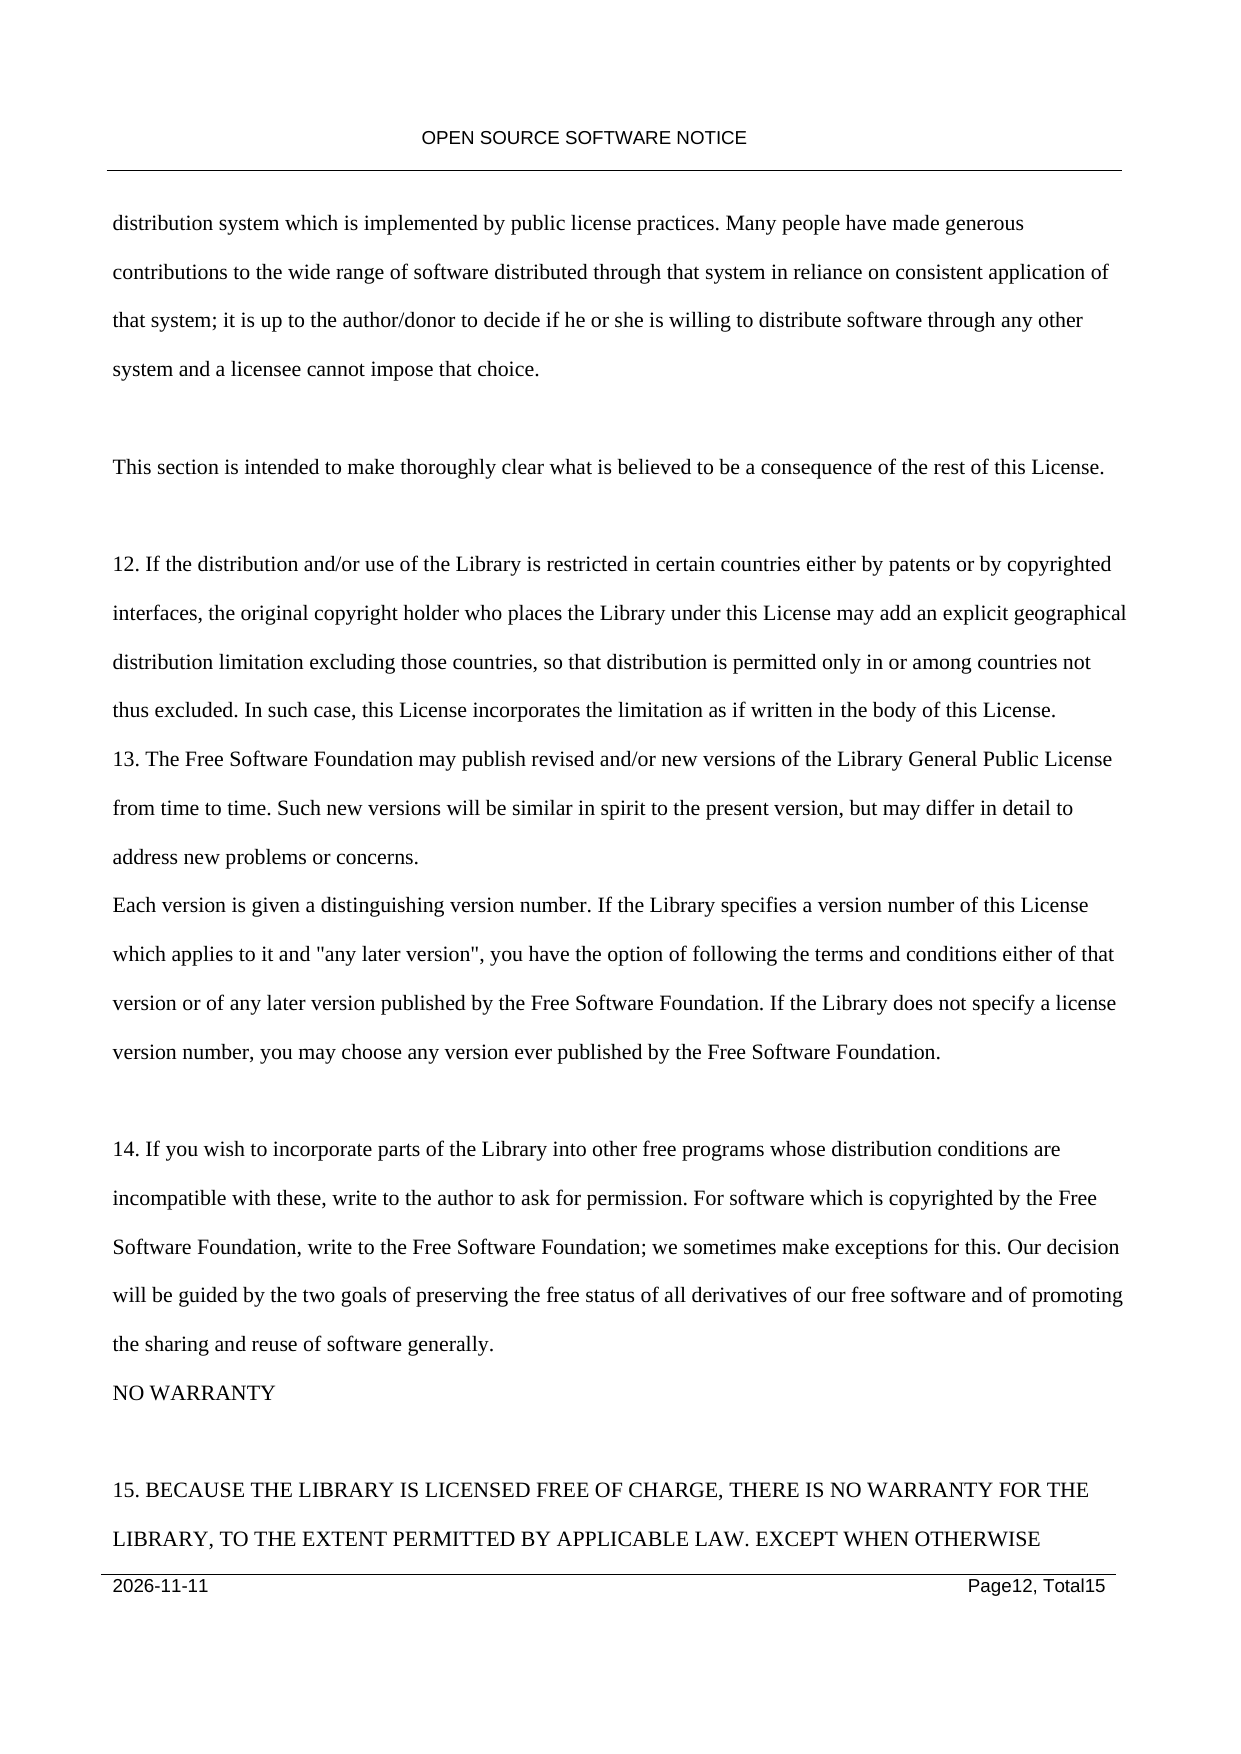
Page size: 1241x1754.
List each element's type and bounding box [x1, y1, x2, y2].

text [112, 206, 1128, 1555]
